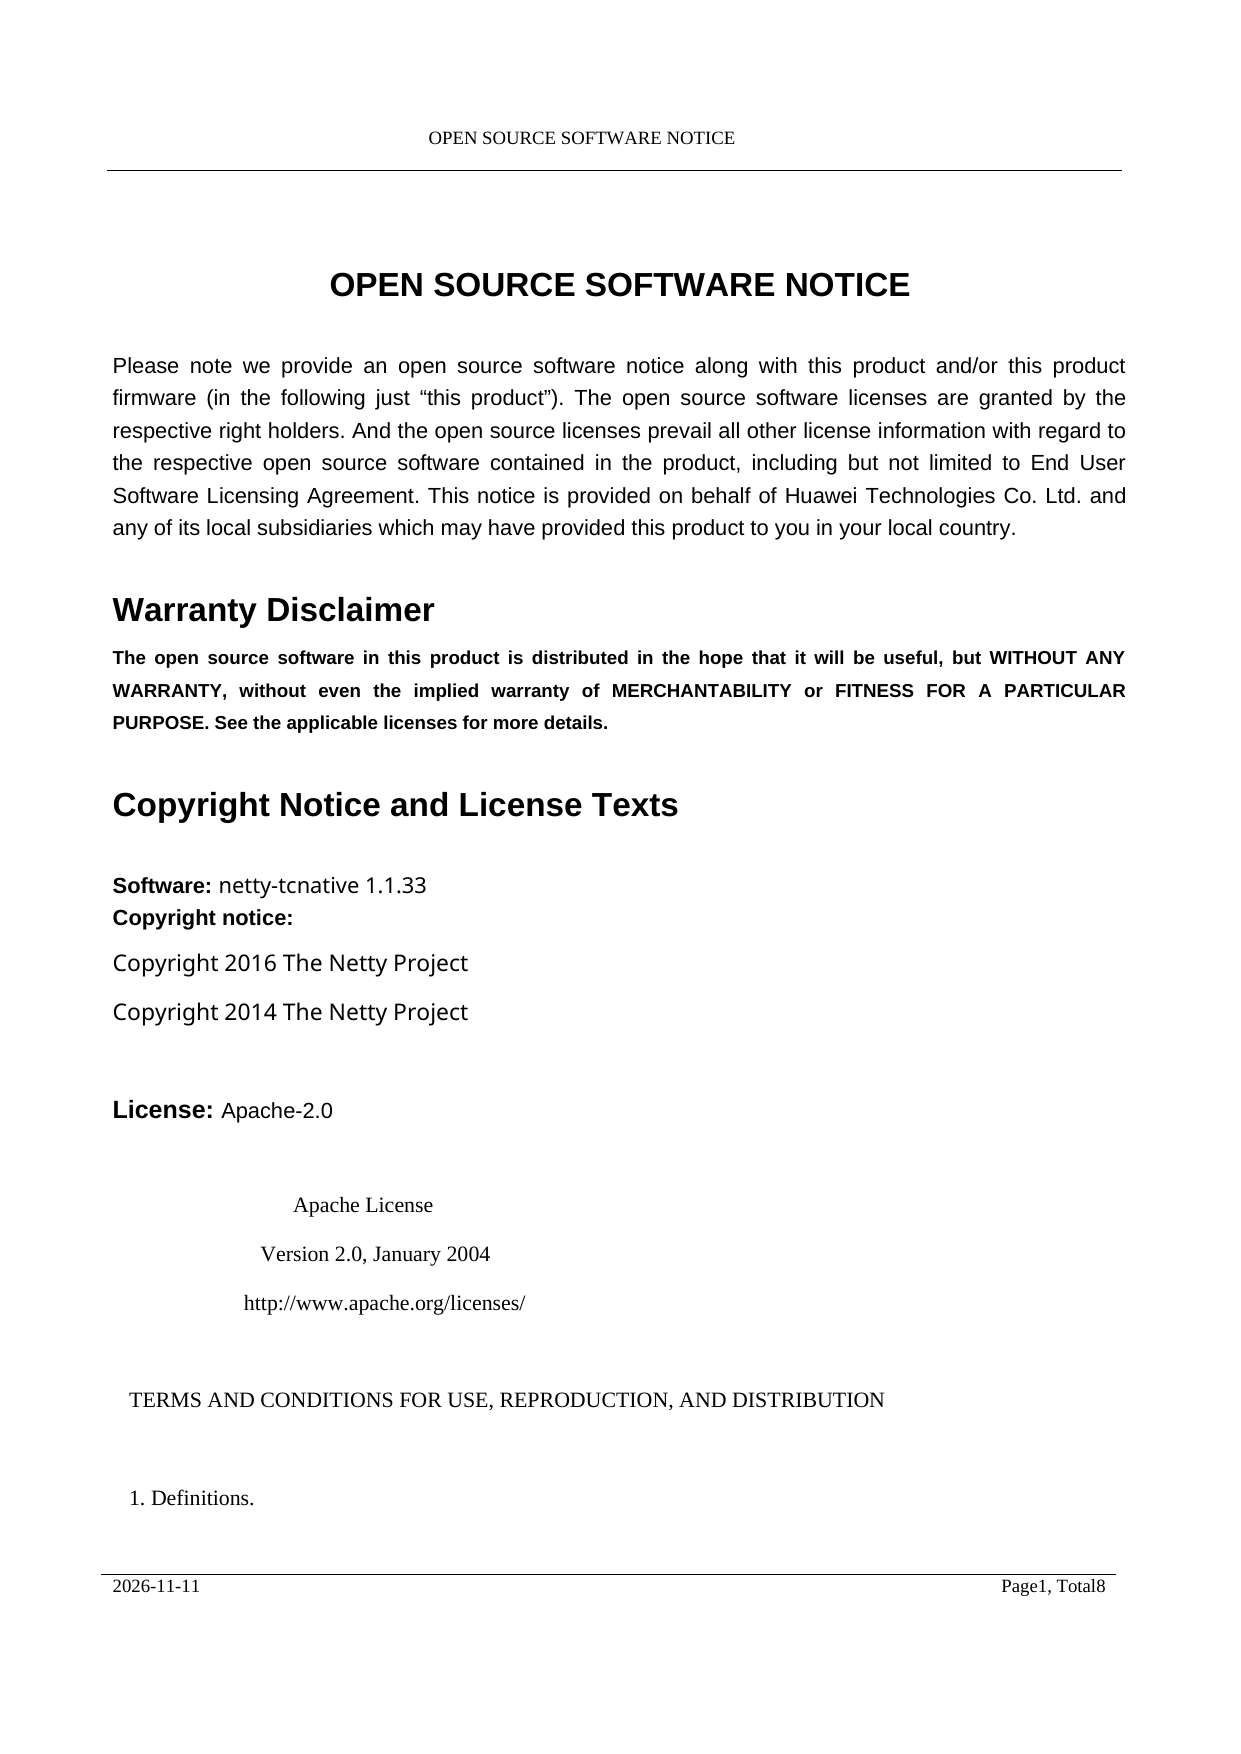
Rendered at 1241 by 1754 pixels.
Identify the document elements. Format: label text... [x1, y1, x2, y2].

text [112, 1140, 1128, 1513]
text Please note we provide an open source software notice along with this product and/or this product firmware (in the following just “this product”). The open source software licenses are granted by the respective right holders. And the open source licenses prevail all other license information with regard to the respective open source software contained in the product, including but not limited to End User Software Licensing Agreement. This notice is provided on behalf of Huawei Technologies Co. Ltd. and any of its local subsidiaries which may have provided this product to you in your local country. [112, 349, 1128, 544]
text Warranty Disclaimer [112, 576, 1128, 641]
text Software: netty-tcnative 1.1.33 [112, 869, 1128, 901]
text Copyright notice: [112, 901, 1128, 934]
text OPEN SOURCE SOFTWARE NOTICE [112, 251, 1128, 316]
text Copyright Notice and License Texts [112, 771, 1128, 836]
text Copyright 2016 The Netty Project Copyright 2014 The Netty Project [112, 947, 1128, 1077]
text The open source software in this product is distributed in the hope that it will be useful, but WITHOUT ANY WARRANTY, without even the implied warranty of MERCHANTABILITY or FITNESS FOR A PARTICULAR PURPOSE. See the applicable licenses for more details. [112, 641, 1128, 739]
text License: Apache-2.0 [112, 1093, 1128, 1125]
